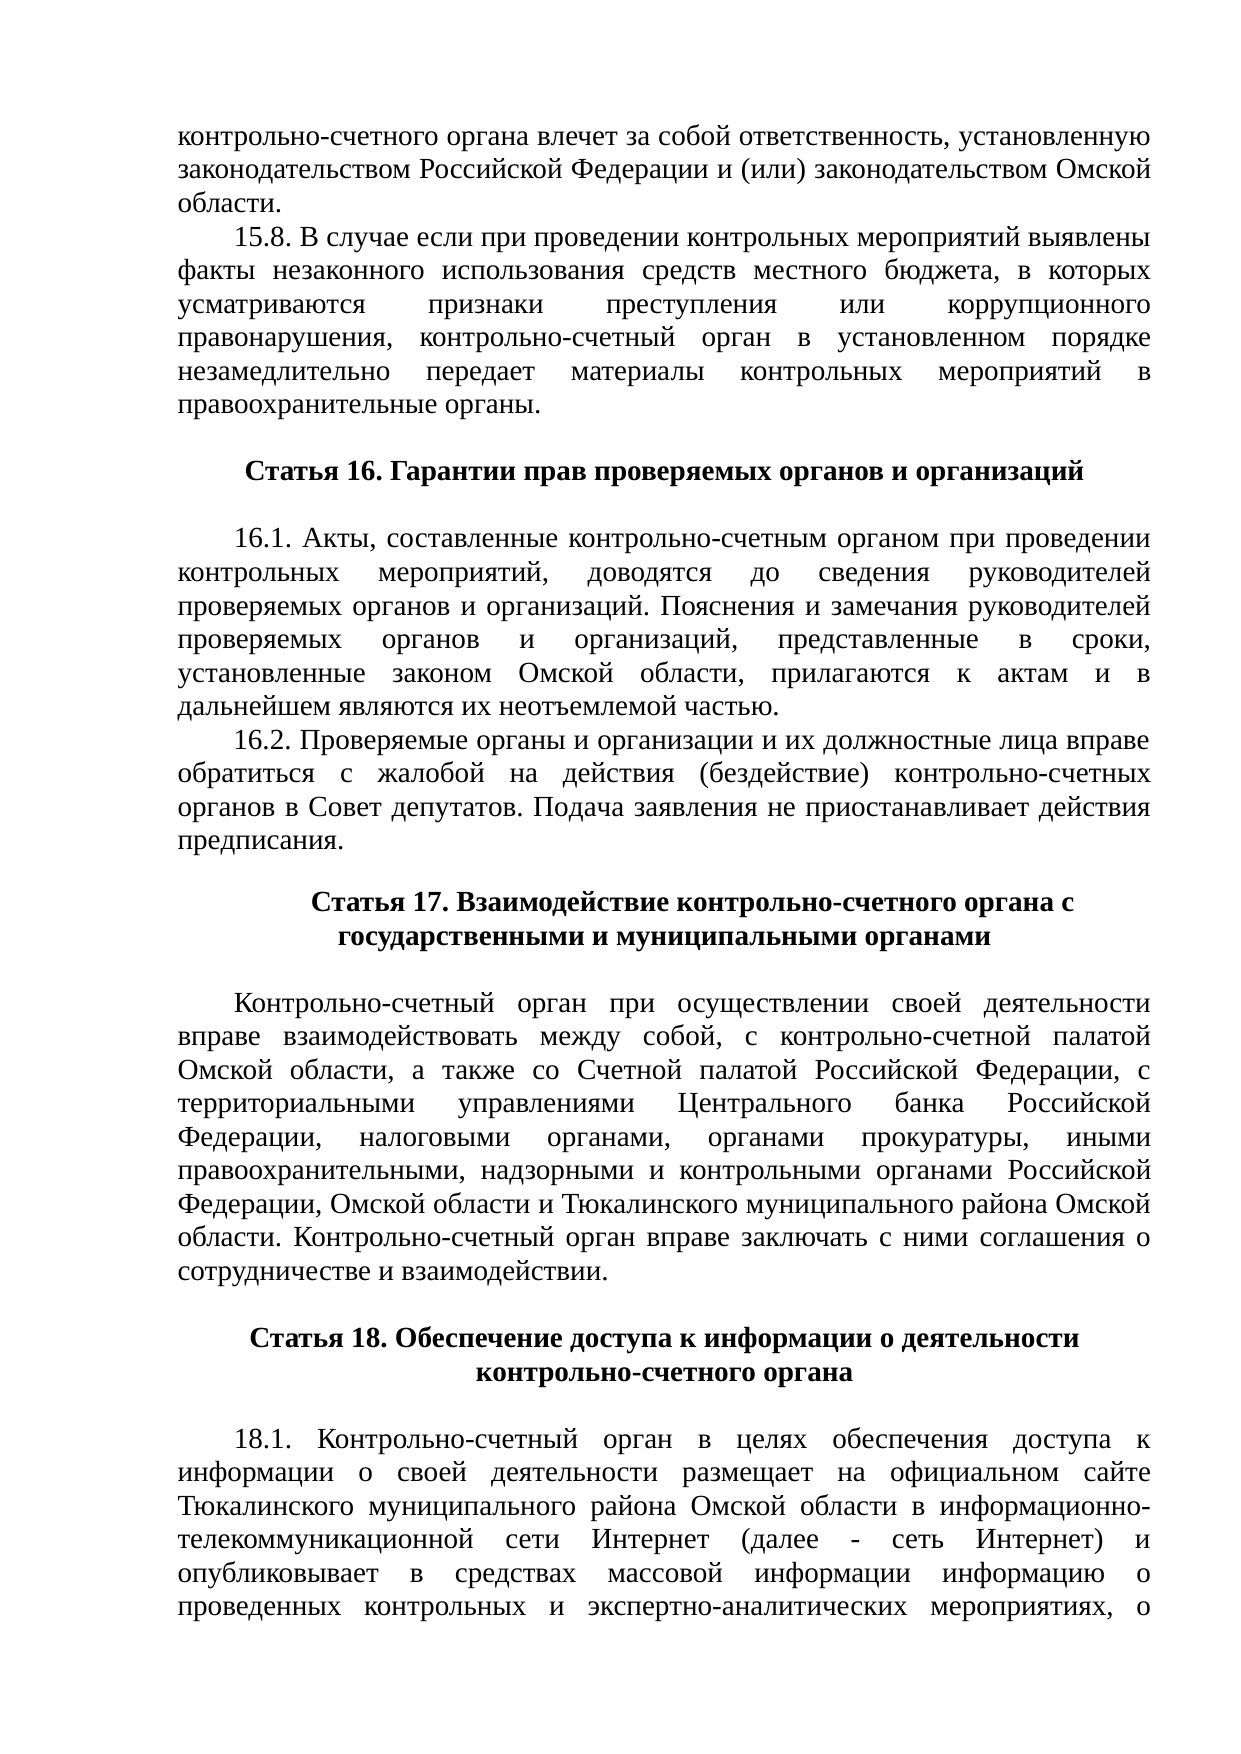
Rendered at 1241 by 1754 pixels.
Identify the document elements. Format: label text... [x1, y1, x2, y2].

title Статья 16. Гарантии прав проверяемых органов и организаций [177, 453, 1152, 487]
text Контрольно-счетный орган при осуществлении своей деятельности вправе взаимодействовать между собой, с контрольно-счетной палатой Омской области, а также со Счетной палатой Российской Федерации, с территориальными управлениями Центрального банка Российской Федерации, налоговыми органами, органами прокуратуры, иными правоохранительными, надзорными и контрольными органами Российской Федерации, Омской области и Тюкалинского муниципального района Омской области. Контрольно-счетный орган вправе заключать с ними соглашения о сотрудничестве и взаимодействии. [177, 985, 1152, 1287]
title государственными и муниципальными органами [177, 918, 1152, 951]
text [177, 1421, 1152, 1622]
title контрольно-счетного органа [177, 1354, 1152, 1387]
title Статья 18. Обеспечение доступа к информации о деятельности [177, 1320, 1152, 1354]
text Статья 17. Взаимодействие контрольно-счетного органа с [177, 884, 1152, 918]
text 16.2. Проверяемые органы и организации и их должностные лица вправе обратиться с жалобой на действия (бездействие) контрольно-счетных органов в Совет депутатов. Подача заявления не приостанавливает действия предписания. [177, 722, 1152, 856]
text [177, 118, 1152, 219]
text 15.8. В случае если при проведении контрольных мероприятий выявлены факты незаконного использования средств местного бюджета, в которых усматриваются признаки преступления или коррупционного правонарушения, контрольно-счетный орган в установленном порядке незамедлительно передает материалы контрольных мероприятий в правоохранительные органы. [177, 219, 1152, 420]
text 16.1. Акты, составленные контрольно-счетным органом при проведении контрольных мероприятий, доводятся до сведения руководителей проверяемых органов и организаций. Пояснения и замечания руководителей проверяемых органов и организаций, представленные в сроки, установленные законом Омской области, прилагаются к актам и в дальнейшем являются их неотъемлемой частью. [177, 521, 1152, 722]
